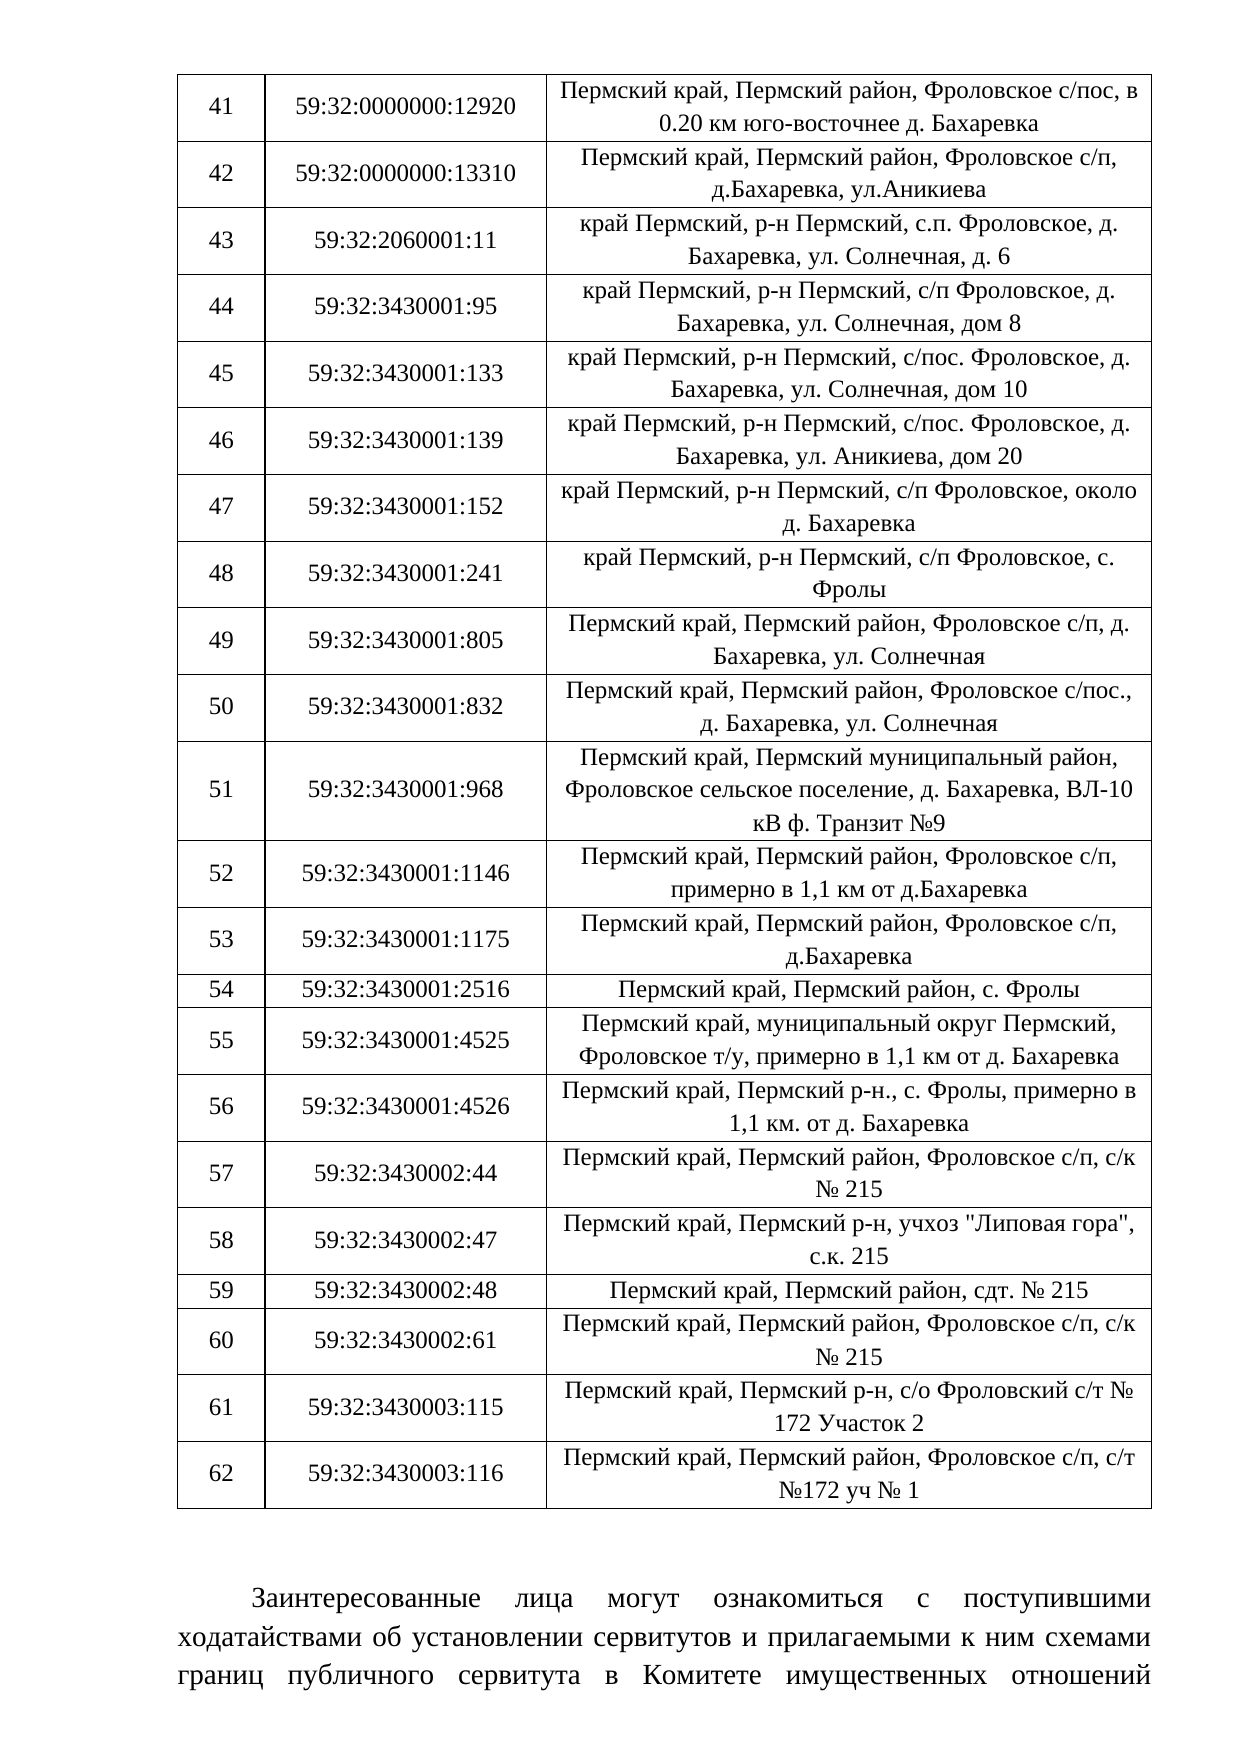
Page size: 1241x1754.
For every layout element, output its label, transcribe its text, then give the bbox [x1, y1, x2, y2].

table_cell 59:32:3430001:1146 [266, 841, 546, 907]
table_cell 59:32:3430001:832 [266, 675, 546, 741]
table_cell 50 [178, 675, 264, 741]
table_cell край Пермский, р-н Пермский, с.п. Фроловское, д. Бахаревка, ул. Солнечная, д. 6 [547, 208, 1151, 274]
table_cell 55 [178, 1008, 264, 1074]
table_cell 57 [178, 1142, 264, 1207]
table_cell 61 [178, 1375, 264, 1441]
table_cell Пермский край, Пермский район, Фроловское с/пос, в 0.20 км юго-восточнее д. Бахаревка [547, 75, 1151, 141]
table_cell 59:32:0000000:13310 [266, 142, 546, 207]
table_cell 46 [178, 408, 264, 474]
table_cell 59:32:0000000:12920 [266, 75, 546, 141]
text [177, 1580, 1152, 1691]
table_cell 59:32:3430001:2516 [266, 975, 546, 1007]
table_cell 59:32:3430001:805 [266, 608, 546, 674]
table_cell 59:32:3430001:968 [266, 742, 546, 840]
table_cell край Пермский, р-н Пермский, с/пос. Фроловское, д. Бахаревка, ул. Аникиева, дом 20 [547, 408, 1151, 474]
table_cell 59:32:2060001:11 [266, 208, 546, 274]
table_cell 59:32:3430001:241 [266, 542, 546, 607]
table_cell Пермский край, Пермский район, Фроловское с/п, с/т №172 уч № 1 [547, 1442, 1151, 1507]
table_cell край Пермский, р-н Пермский, с/п Фроловское, с. Фролы [547, 542, 1151, 607]
table_cell 59:32:3430001:152 [266, 475, 546, 541]
table_cell Пермский край, Пермский район, Фроловское с/п, д.Бахаревка, ул.Аникиева [547, 142, 1151, 207]
table_cell 59:32:3430003:115 [266, 1375, 546, 1441]
table_cell 42 [178, 142, 264, 207]
table_cell 43 [178, 208, 264, 274]
table_cell 45 [178, 342, 264, 407]
table_cell Пермский край, Пермский район, Фроловское с/пос., д. Бахаревка, ул. Солнечная [547, 675, 1151, 741]
table_cell 47 [178, 475, 264, 541]
table_cell 59:32:3430001:1175 [266, 908, 546, 973]
table_cell 59:32:3430002:48 [266, 1275, 546, 1307]
table_cell 41 [178, 75, 264, 141]
table_cell 59:32:3430001:4525 [266, 1008, 546, 1074]
table_cell 44 [178, 275, 264, 341]
table_cell 48 [178, 542, 264, 607]
table_cell 54 [178, 975, 264, 1007]
table_cell край Пермский, р-н Пермский, с/п Фроловское, д. Бахаревка, ул. Солнечная, дом 8 [547, 275, 1151, 341]
table_cell 56 [178, 1075, 264, 1141]
table_cell 53 [178, 908, 264, 973]
table_cell 59:32:3430002:61 [266, 1309, 546, 1374]
table_cell край Пермский, р-н Пермский, с/пос. Фроловское, д. Бахаревка, ул. Солнечная, дом 10 [547, 342, 1151, 407]
table_cell 60 [178, 1309, 264, 1374]
table_cell 59:32:3430001:139 [266, 408, 546, 474]
table_cell Пермский край, Пермский р-н, с/о Фроловский с/т № 172 Участок 2 [547, 1375, 1151, 1441]
table_cell Пермский край, Пермский р-н., с. Фролы, примерно в 1,1 км. от д. Бахаревка [547, 1075, 1151, 1141]
table_cell Пермский край, Пермский р-н, учхоз "Липовая гора", с.к. 215 [547, 1208, 1151, 1274]
table_cell Пермский край, Пермский район, с. Фролы [547, 975, 1151, 1007]
table_cell Пермский край, Пермский район, Фроловское с/п, с/к № 215 [547, 1142, 1151, 1207]
table_cell Пермский край, Пермский муниципальный район, Фроловское сельское поселение, д. Бахаревка, ВЛ-10 кВ ф. Транзит №9 [547, 742, 1151, 840]
table_cell 52 [178, 841, 264, 907]
table_cell 51 [178, 742, 264, 840]
table_cell 59:32:3430002:47 [266, 1208, 546, 1274]
table_cell Пермский край, Пермский район, Фроловское с/п, д. Бахаревка, ул. Солнечная [547, 608, 1151, 674]
table_cell Пермский край, Пермский район, Фроловское с/п, с/к № 215 [547, 1309, 1151, 1374]
table_cell Пермский край, Пермский район, Фроловское с/п, д.Бахаревка [547, 908, 1151, 973]
table_cell край Пермский, р-н Пермский, с/п Фроловское, около д. Бахаревка [547, 475, 1151, 541]
table_cell 58 [178, 1208, 264, 1274]
table_cell 59:32:3430001:4526 [266, 1075, 546, 1141]
table_cell 59 [178, 1275, 264, 1307]
table_cell 59:32:3430003:116 [266, 1442, 546, 1507]
table_cell 62 [178, 1442, 264, 1507]
table_cell 59:32:3430002:44 [266, 1142, 546, 1207]
table_cell Пермский край, муниципальный округ Пермский, Фроловское т/у, примерно в 1,1 км от д. Бахаревка [547, 1008, 1151, 1074]
table_cell 59:32:3430001:133 [266, 342, 546, 407]
table_cell 49 [178, 608, 264, 674]
table_cell Пермский край, Пермский район, Фроловское с/п, примерно в 1,1 км от д.Бахаревка [547, 841, 1151, 907]
table_cell Пермский край, Пермский район, сдт. № 215 [547, 1275, 1151, 1307]
table_cell 59:32:3430001:95 [266, 275, 546, 341]
